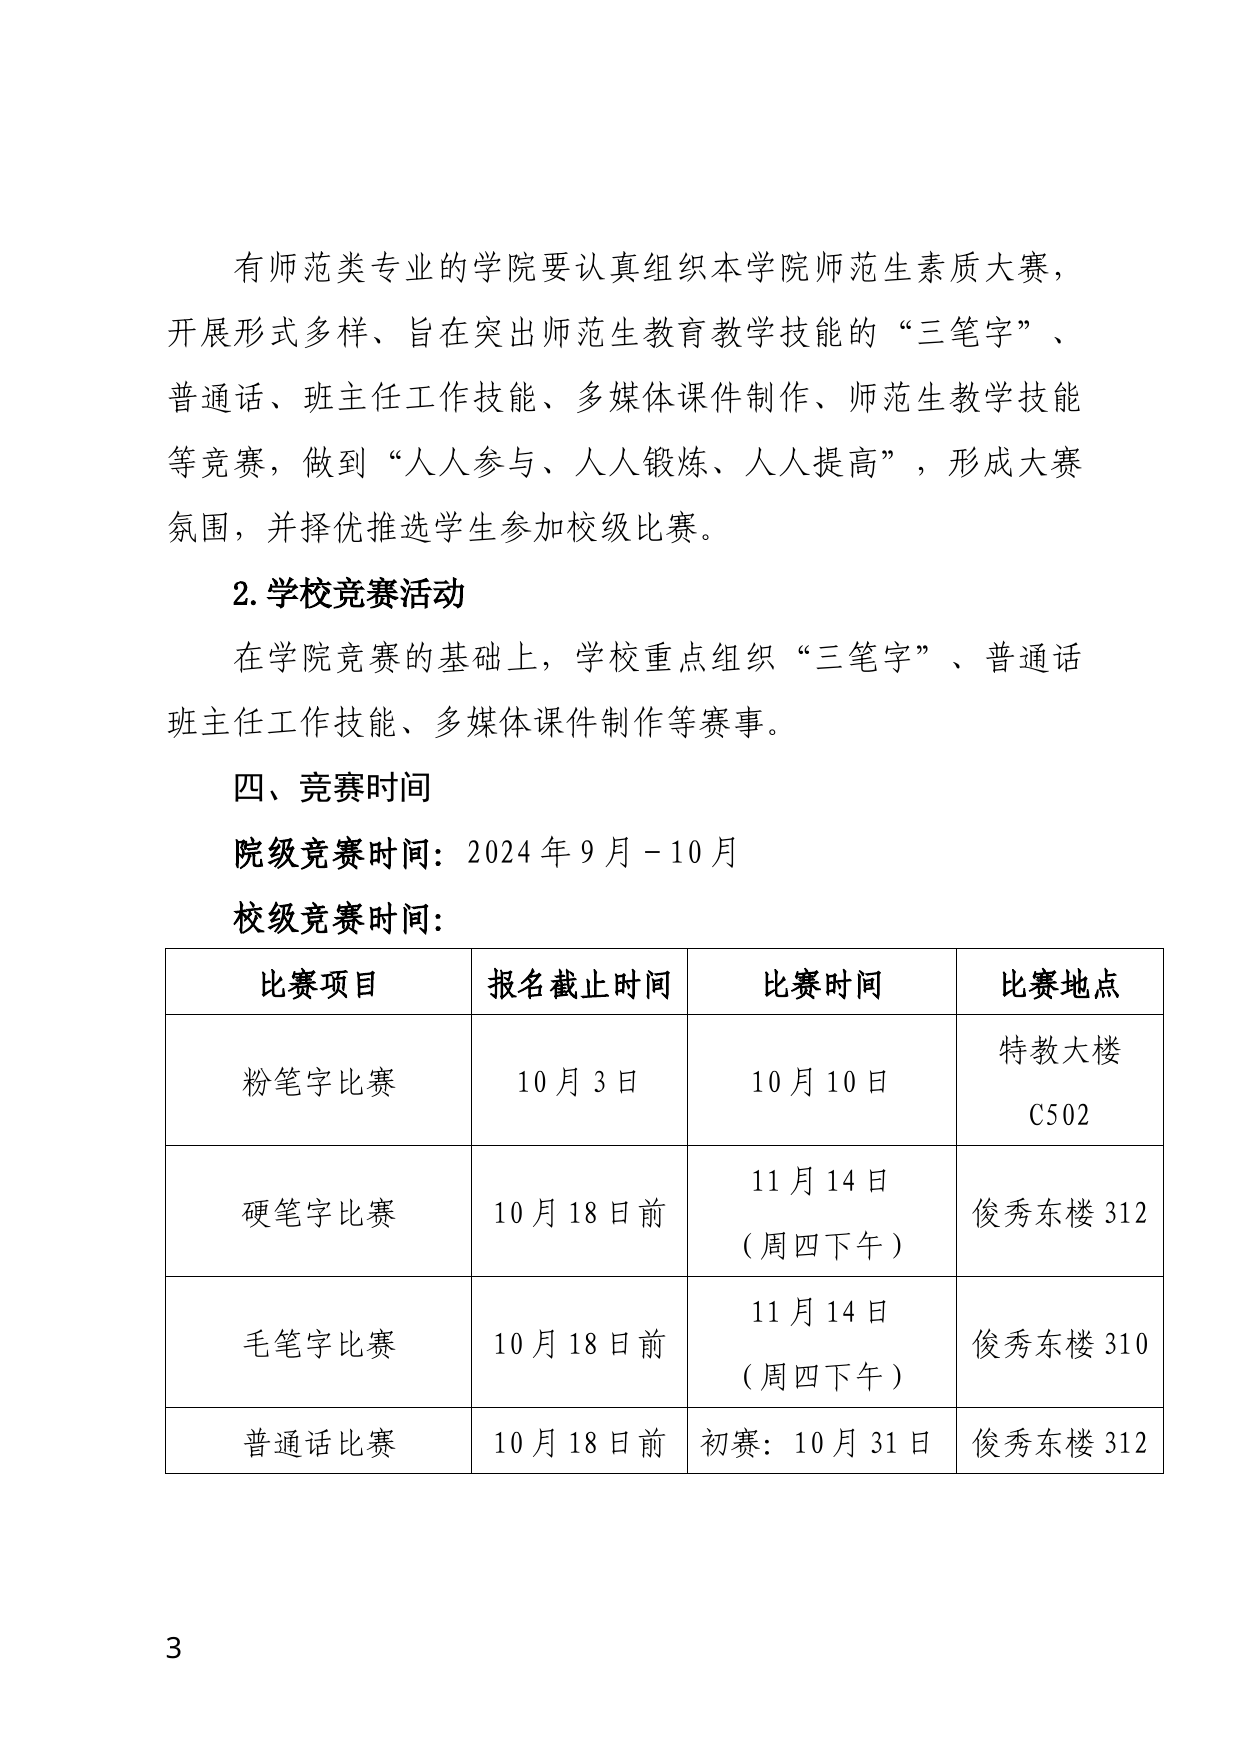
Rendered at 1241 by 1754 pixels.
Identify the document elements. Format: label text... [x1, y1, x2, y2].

table_cell 10月18日前 [472, 1146, 687, 1276]
table_cell 普通话比赛 [166, 1408, 471, 1473]
table_cell 特教大楼C502 [957, 1015, 1163, 1145]
table_cell 10月18日前 [472, 1277, 687, 1407]
table_header 报名截止时间 [472, 949, 687, 1014]
table_header 比赛项目 [166, 949, 471, 1014]
table_header 比赛时间 [688, 949, 956, 1014]
table_cell 10月10日 [688, 1015, 956, 1145]
table_cell 10月3日 [472, 1015, 687, 1145]
text 院级竞赛时间：2024年9月－10月 [165, 818, 1087, 883]
table_cell 10月18日前 [472, 1408, 687, 1473]
text 2.学校竞赛活动 [165, 558, 1087, 623]
table_cell 粉笔字比赛 [166, 1015, 471, 1145]
text 有师范类专业的学院要认真组织本学院师范生素质大赛，开展形式多样、旨在突出师范生教育教学技能的“三笔字”、普通话、班主任工作技能、多媒体课件制作、师范生教学技能等竞赛，做到“人人参与、人人锻炼、人人提高”，形成大赛氛围，并择优推选学生参加校级比赛。 [165, 233, 1087, 558]
table_cell 俊秀东楼312 [957, 1146, 1163, 1276]
text 在学院竞赛的基础上，学校重点组织“三笔字”、普通话、班主任工作技能、多媒体课件制作等赛事。 [165, 623, 1087, 753]
text 校级竞赛时间： [165, 883, 1087, 948]
table_cell 11月14日 （周四下午） [688, 1146, 956, 1276]
table_cell 11月14日 （周四下午） [688, 1277, 956, 1407]
table_cell 俊秀东楼312 俊秀演播厅 [957, 1408, 1163, 1473]
table_header 比赛地点 [957, 949, 1163, 1014]
text 四、竞赛时间 [165, 753, 1087, 818]
table_cell 俊秀东楼310 [957, 1277, 1163, 1407]
table_cell 毛笔字比赛 [166, 1277, 471, 1407]
table_cell 初赛：10月31日 决赛：11月15日 [688, 1408, 956, 1473]
table_cell 硬笔字比赛 [166, 1146, 471, 1276]
